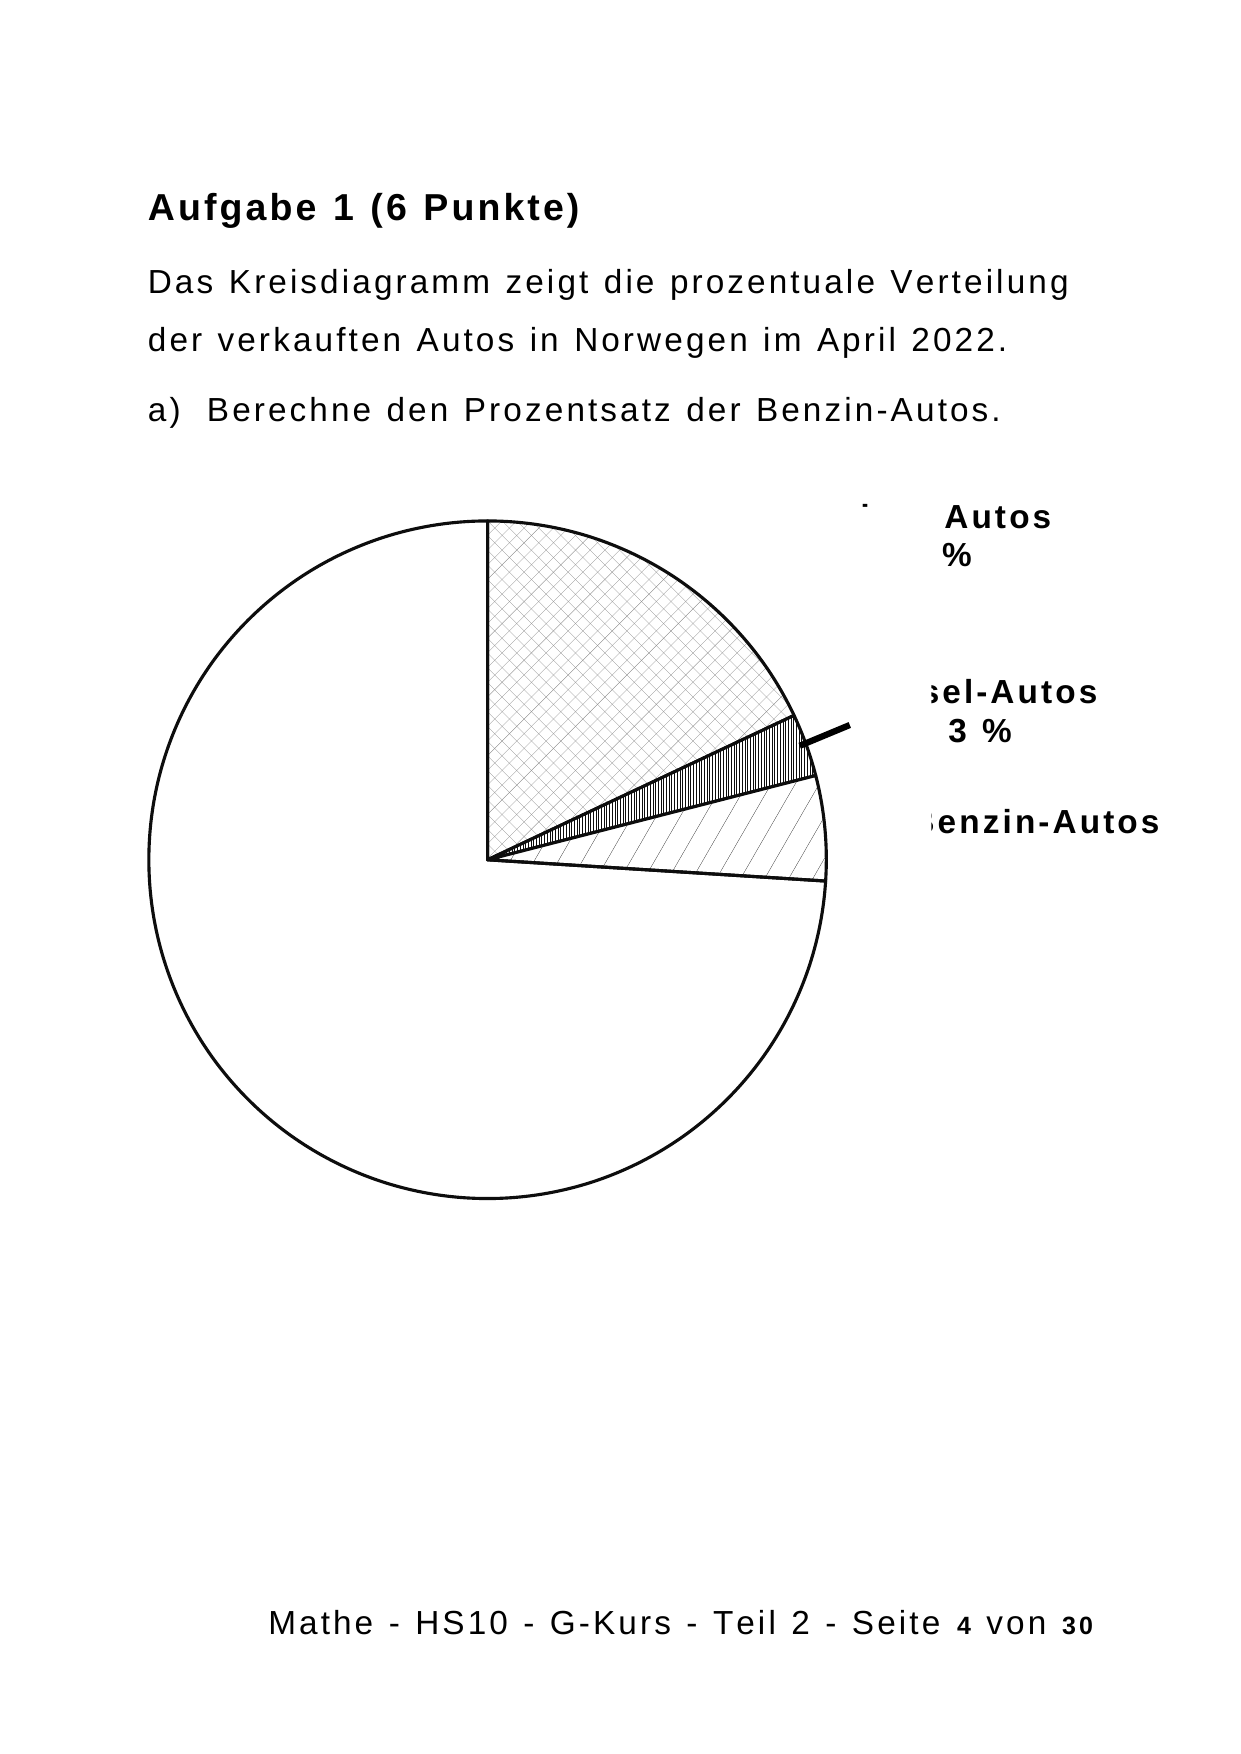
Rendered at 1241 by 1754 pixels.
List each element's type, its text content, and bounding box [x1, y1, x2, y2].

list a) Berechne den Prozentsatz der Benzin-Autos. [148, 390, 1093, 428]
text Das Kreisdiagramm zeigt die prozentuale Verteilung der verkauften Autos in Norwegen im April 2022. [148, 262, 1093, 358]
subtitle Aufgabe 1 (6 Punkte) [148, 185, 1093, 228]
